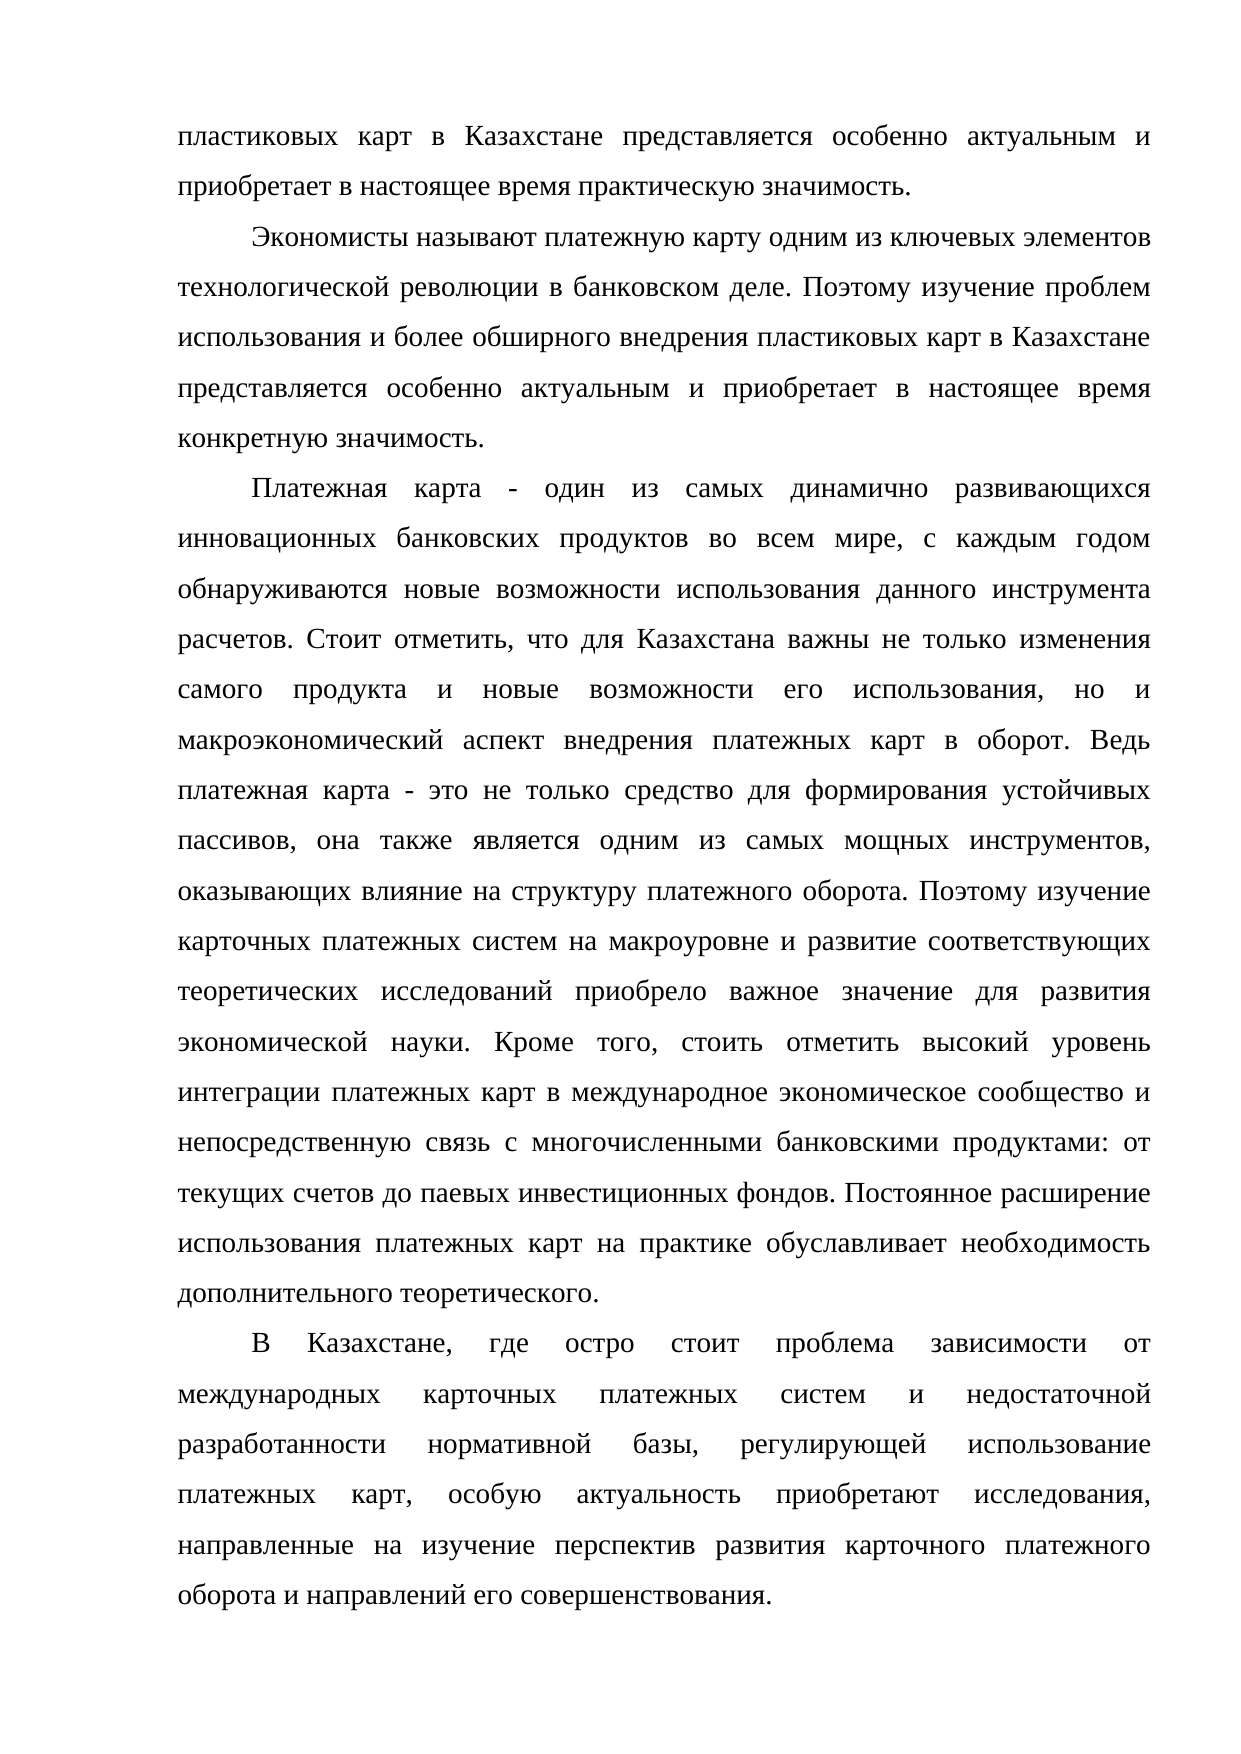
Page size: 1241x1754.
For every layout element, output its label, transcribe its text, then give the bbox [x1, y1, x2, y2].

text Экономисты называют платежную карту одним из ключевых элементов технологической революции в банковском деле. Поэтому изучение проблем использования и более обширного внедрения пластиковых карт в Казахстане представляется особенно актуальным и приобретает в настоящее время конкретную значимость. [177, 219, 1152, 453]
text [177, 118, 1152, 202]
text Платежная карта - один из самых динамично развивающихся инновационных банковских продуктов во всем мире, с каждым годом обнаруживаются новые возможности использования данного инструмента расчетов. Стоит отметить, что для Казахстана важны не только изменения самого продукта и новые возможности его использования, но и макроэкономический аспект внедрения платежных карт в оборот. Ведь платежная карта - это не только средство для формирования устойчивых пассивов, она также является одним из самых мощных инструментов, оказывающих влияние на структуру платежного оборота. Поэтому изучение карточных платежных систем на макроуровне и развитие соответствующих теоретических исследований приобрело важное значение для развития экономической науки. Кроме того, стоить отметить высокий уровень интеграции платежных карт в международное экономическое сообщество и непосредственную связь с многочисленными банковскими продуктами: от текущих счетов до паевых инвестиционных фондов. Постоянное расширение использования платежных карт на практике обуславливает необходимость дополнительного теоретического. [177, 470, 1152, 1309]
text В Казахстане, где остро стоит проблема зависимости от международных карточных платежных систем и недостаточной разработанности нормативной базы, регулирующей использование платежных карт, особую актуальность приобретают исследования, направленные на изучение перспектив развития карточного платежного оборота и направлений его совершенствования. [177, 1326, 1152, 1611]
